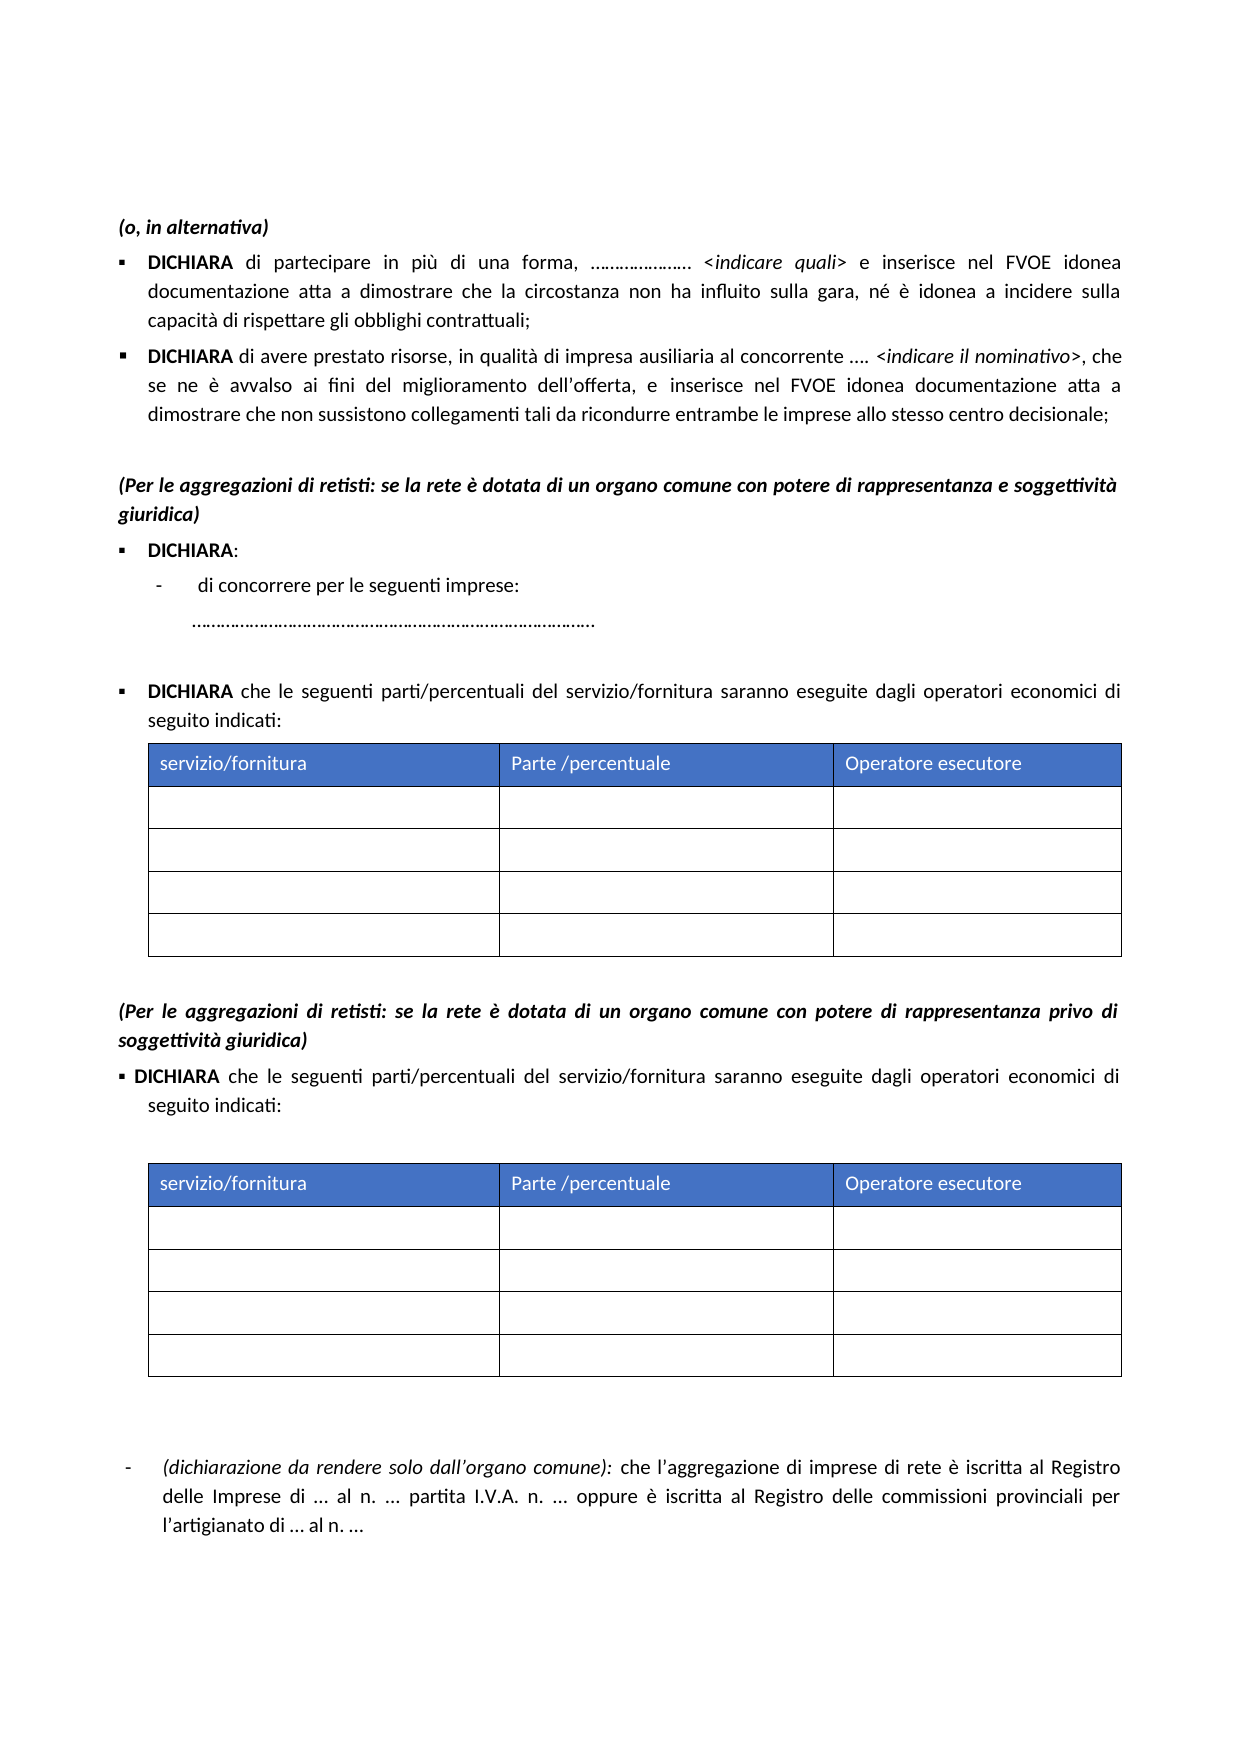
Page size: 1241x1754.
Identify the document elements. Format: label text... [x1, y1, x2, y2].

text (Per le aggregazioni di retisti: se la rete è dotata di un organo comune con potere di rappresentanza privo di soggettività giuridica) [118, 998, 1122, 1053]
text ▪ DICHIARA: [118, 537, 1122, 562]
table_header Parte /percentuale [500, 744, 833, 786]
table_cell [500, 829, 833, 871]
table_header Operatore esecutore [834, 1164, 1121, 1206]
text ▪ DICHIARA che le seguenti parti/percentuali del servizio/fornitura saranno eseguite dagli operatori economici di seguito indicati: [118, 1063, 1122, 1118]
table_header Operatore esecutore [834, 744, 1121, 786]
text (o, in alternativa) [118, 214, 1122, 239]
table_cell [834, 1292, 1121, 1333]
table_cell [834, 1250, 1121, 1291]
table_cell [834, 829, 1121, 871]
table_cell [500, 1292, 833, 1333]
table_cell [500, 914, 833, 956]
table_cell [149, 872, 499, 913]
list (dichiarazione da rendere solo dall’organo comune): che l’aggregazione di imprese di rete è iscritta al Registro delle Imprese di … al n. ... partita I.V.A. n. ... oppure è iscritta al Registro delle commissioni provinciali per l’artigianato di … al n. … [125, 1454, 1122, 1538]
table_cell [834, 872, 1121, 913]
table_cell [834, 1335, 1121, 1376]
list DICHIARA di avere prestato risorse, in qualità di impresa ausiliaria al concorrente …. <indicare il nominativo>, che se ne è avvalso ai fini del miglioramento dell’offerta, e inserisce nel FVOE idonea documentazione atta a dimostrare che non sussistono collegamenti tali da ricondurre entrambe le imprese allo stesso centro decisionale; [118, 343, 1122, 427]
list di concorrere per le seguenti imprese: [156, 572, 1122, 598]
table_cell [500, 787, 833, 828]
table_cell [500, 872, 833, 913]
text ▪ DICHIARA che le seguenti parti/percentuali del servizio/fornitura saranno eseguite dagli operatori economici di seguito indicati: [118, 678, 1122, 733]
table_cell [149, 1335, 499, 1376]
table_cell [149, 787, 499, 828]
table_header Parte /percentuale [500, 1164, 833, 1206]
table_cell [149, 829, 499, 871]
text ………………………………………………………………………… [118, 608, 1122, 633]
table_cell [834, 787, 1121, 828]
text (Per le aggregazioni di retisti: se la rete è dotata di un organo comune con potere di rappresentanza e soggettività giuridica) [118, 472, 1122, 527]
table_cell [834, 914, 1121, 956]
table_cell [149, 1250, 499, 1291]
table_cell [149, 1292, 499, 1333]
table_header servizio/fornitura [149, 744, 499, 786]
table_header servizio/fornitura [149, 1164, 499, 1206]
table_cell [500, 1207, 833, 1248]
table_cell [500, 1335, 833, 1376]
table_cell [149, 1207, 499, 1248]
table_cell [149, 914, 499, 956]
text ▪ DICHIARA di partecipare in più di una forma, ………………… <indicare quali> e inserisce nel FVOE idonea documentazione atta a dimostrare che la circostanza non ha influito sulla gara, né è idonea a incidere sulla capacità di rispettare gli obblighi contrattuali; [118, 249, 1122, 333]
table_cell [500, 1250, 833, 1291]
table_cell [834, 1207, 1121, 1248]
